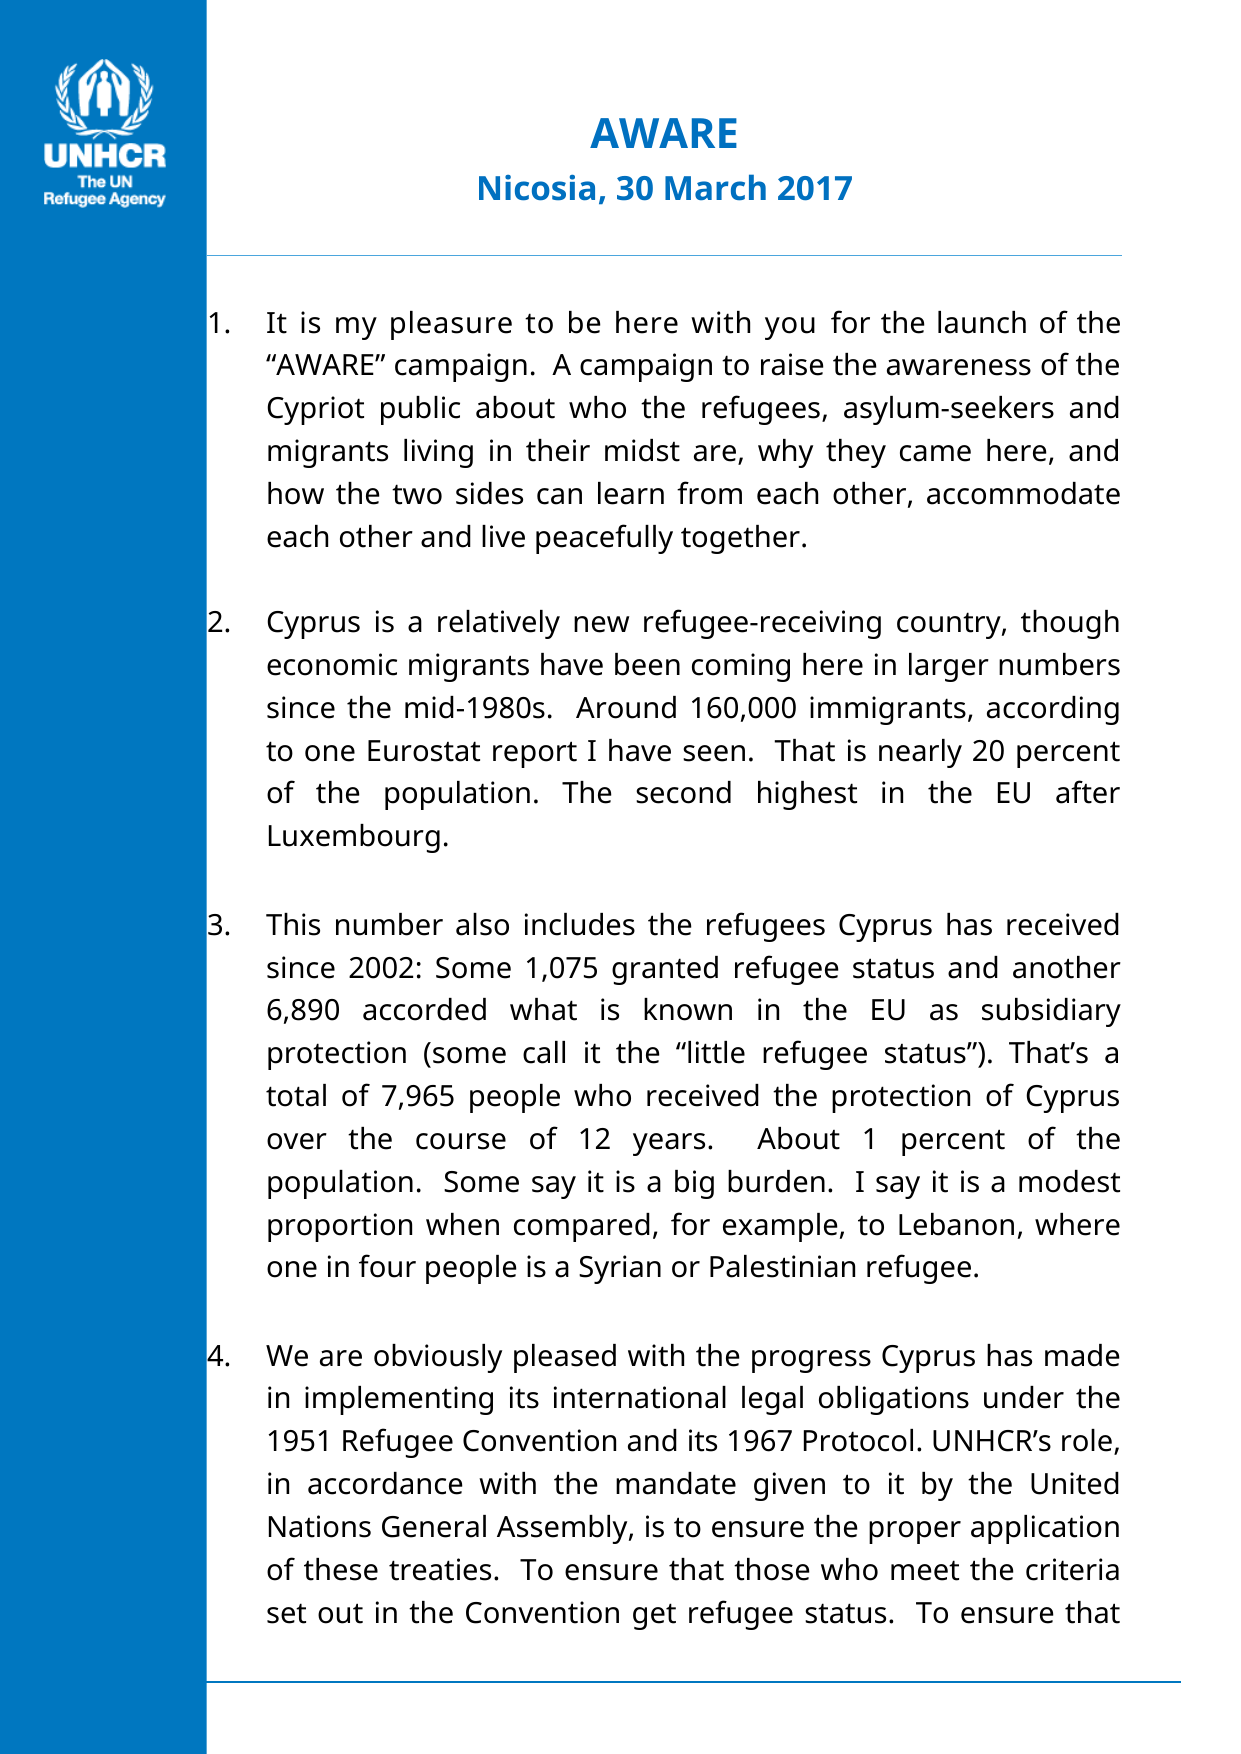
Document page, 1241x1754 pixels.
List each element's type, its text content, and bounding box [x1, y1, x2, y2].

picture [44, 59, 167, 208]
list Cyprus is a relatively new refugee-receiving country, though economic migrants have been coming here in larger numbers since the mid-1980s. Around 160,000 immigrants, according to one Eurostat report I have seen. That is nearly 20 percent of the population. The second highest in the EU after Luxembourg. [207, 602, 1122, 855]
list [207, 1335, 1122, 1632]
text Nicosia, 30 March 2017 [207, 165, 1122, 210]
list This number also includes the refugees Cyprus has received since 2002: Some 1,075 granted refugee status and another 6,890 accorded what is known in the EU as subsidiary protection (some call it the “little refugee status”). That’s a total of 7,965 people who received the protection of Cyprus over the course of 12 years. About 1 percent of the population. Some say it is a big burden. I say it is a modest proportion when compared, for example, to Lebanon, where one in four people is a Syrian or Palestinian refugee. [207, 904, 1122, 1286]
text AWARE [207, 103, 1122, 160]
list It is my pleasure to be here with you for the launch of the “AWARE” campaign. A campaign to raise the awareness of the Cypriot public about who the refugees, asylum-seekers and migrants living in their midst are, why they came here, and how the two sides can learn from each other, accommodate each other and live peacefully together. [207, 302, 1122, 556]
